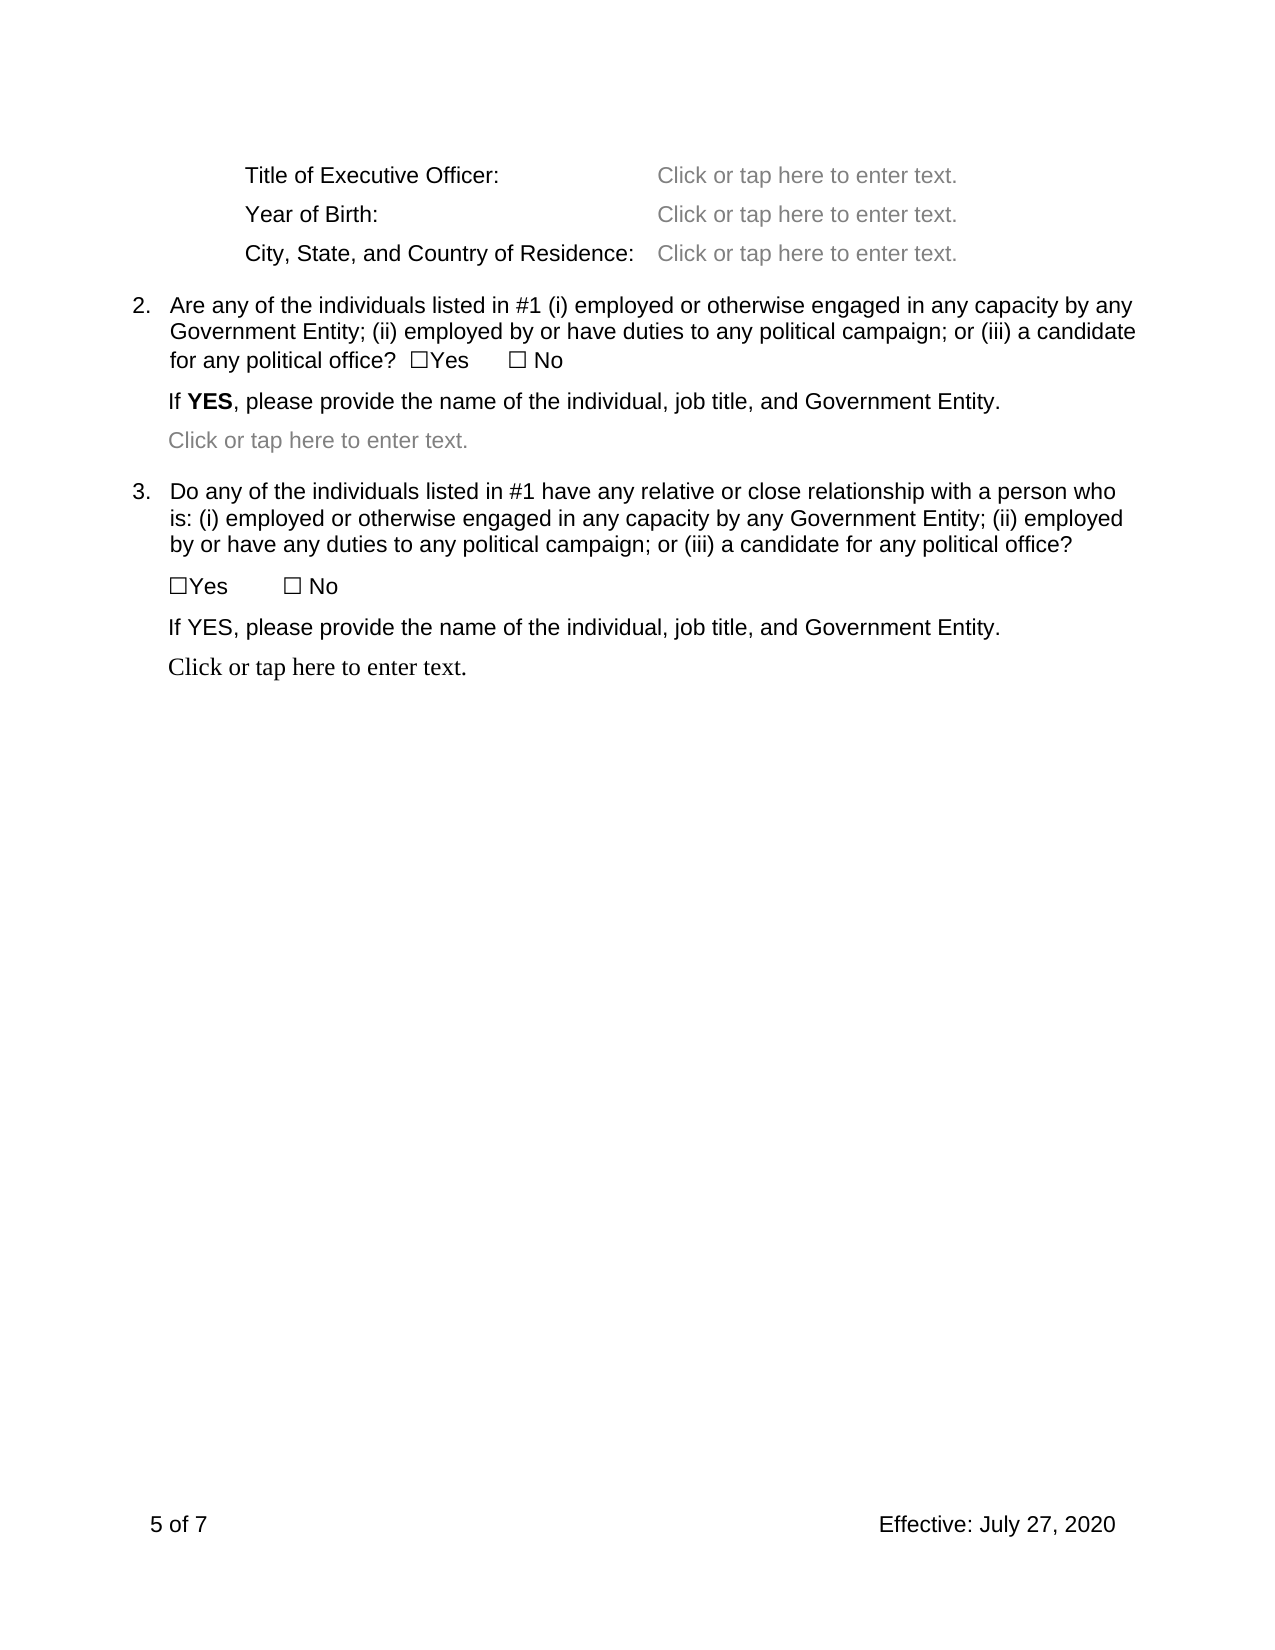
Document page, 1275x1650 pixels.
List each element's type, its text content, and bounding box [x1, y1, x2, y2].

table_cell Do any of the individuals listed in #1 have any relative or close relationship with a person who is: (i) employed or otherwise engaged in any capacity by any Government Entity; (ii) employed by or have any duties to any political campaign; or (iii) a candidate for any political office? ☐Yes ☐ No If YES, please provide the name of the individual, job title, and Government Entity. [121, 466, 1154, 694]
table_cell Are any of the individuals listed in #1 (i) employed or otherwise engaged in any capacity by any Government Entity; (ii) employed by or have duties to any political campaign; or (iii) a candidate for any political office? ☐Yes ☐ No If YES, please provide the name of the individual, job title, and Government Entity. [121, 279, 1154, 466]
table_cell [121, 150, 1154, 279]
